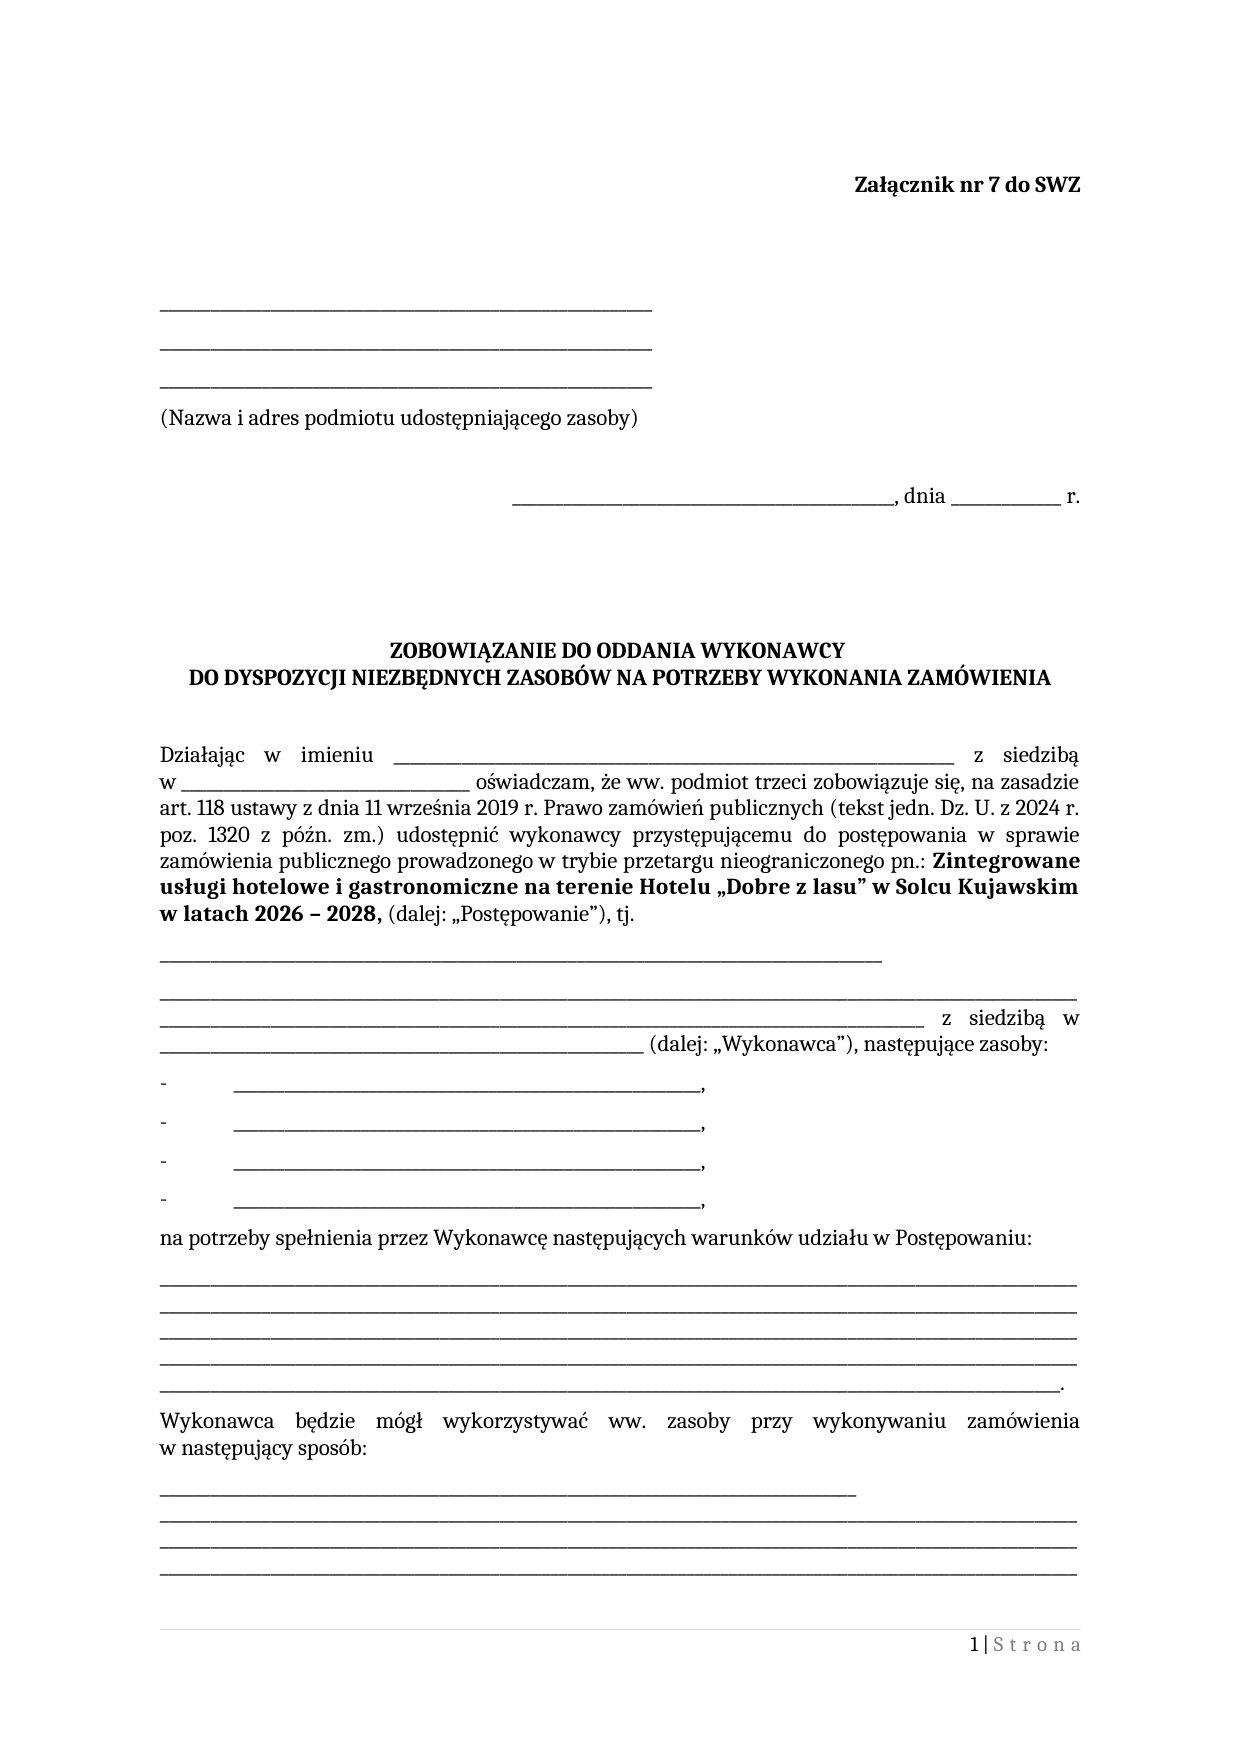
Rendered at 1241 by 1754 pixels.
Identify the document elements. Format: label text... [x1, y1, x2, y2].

text - _______________________________________________________, [159, 1070, 1081, 1096]
text Załącznik nr 7 do SWZ [159, 172, 1081, 198]
text __________________________________________________________ [159, 288, 1081, 315]
text __________________________________________________________ [159, 366, 1081, 393]
text __________________________________________________________________________________________________________________________________________________________________________________________________________________________________________________________________________________________________________________________________________________________________________________________________________________________________________________________________________________________________________________________________________________________. [159, 1264, 1081, 1396]
text __________________________________________________________ [159, 327, 1081, 354]
text ______________________________________________________________________________________________________________________________________________________________________________________________________ z siedzibą w _________________________________________________________ (dalej: „Wykonawca”), następujące zasoby: [159, 978, 1081, 1057]
text na potrzeby spełnienia przez Wykonawcę następujących warunków udziału w Postępowaniu: [159, 1225, 1081, 1251]
text ZOBOWIĄZANIE DO ODDANIA WYKONAWCY DO DYSPOZYCJI NIEZBĘDNYCH ZASOBÓW NA POTRZEBY WYKONANIA ZAMÓWIENIA [159, 638, 1081, 691]
text _____________________________________________, dnia _____________ r. [159, 483, 1081, 509]
text Działając w imieniu __________________________________________________________________ z siedzibą w __________________________________ oświadczam, że ww. podmiot trzeci zobowiązuje się, na zasadzie art. 118 ustawy z dnia 11 września 2019 r. Prawo zamówień publicznych (tekst jedn. Dz. U. z 2024 r. poz. 1320 z późn. zm.) udostępnić wykonawcy przystępującemu do postępowania w sprawie zamówienia publicznego prowadzonego w trybie przetargu nieograniczonego pn.: Zintegrowane usługi hotelowe i gastronomiczne na terenie Hotelu „Dobre z lasu” w Solcu Kujawskim w latach 2026 – 2028, (dalej: „Postępowanie”), tj. [159, 742, 1081, 927]
text - _______________________________________________________, [159, 1108, 1081, 1135]
text _____________________________________________________________________________________ [159, 939, 1081, 966]
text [159, 1473, 1081, 1579]
text (Nazwa i adres podmiotu udostępniającego zasoby) [159, 405, 1081, 431]
text Wykonawca będzie mógł wykorzystywać ww. zasoby przy wykonywaniu zamówienia w następujący sposób: [159, 1408, 1081, 1461]
text - _______________________________________________________, [159, 1147, 1081, 1174]
text - _______________________________________________________, [159, 1186, 1081, 1213]
